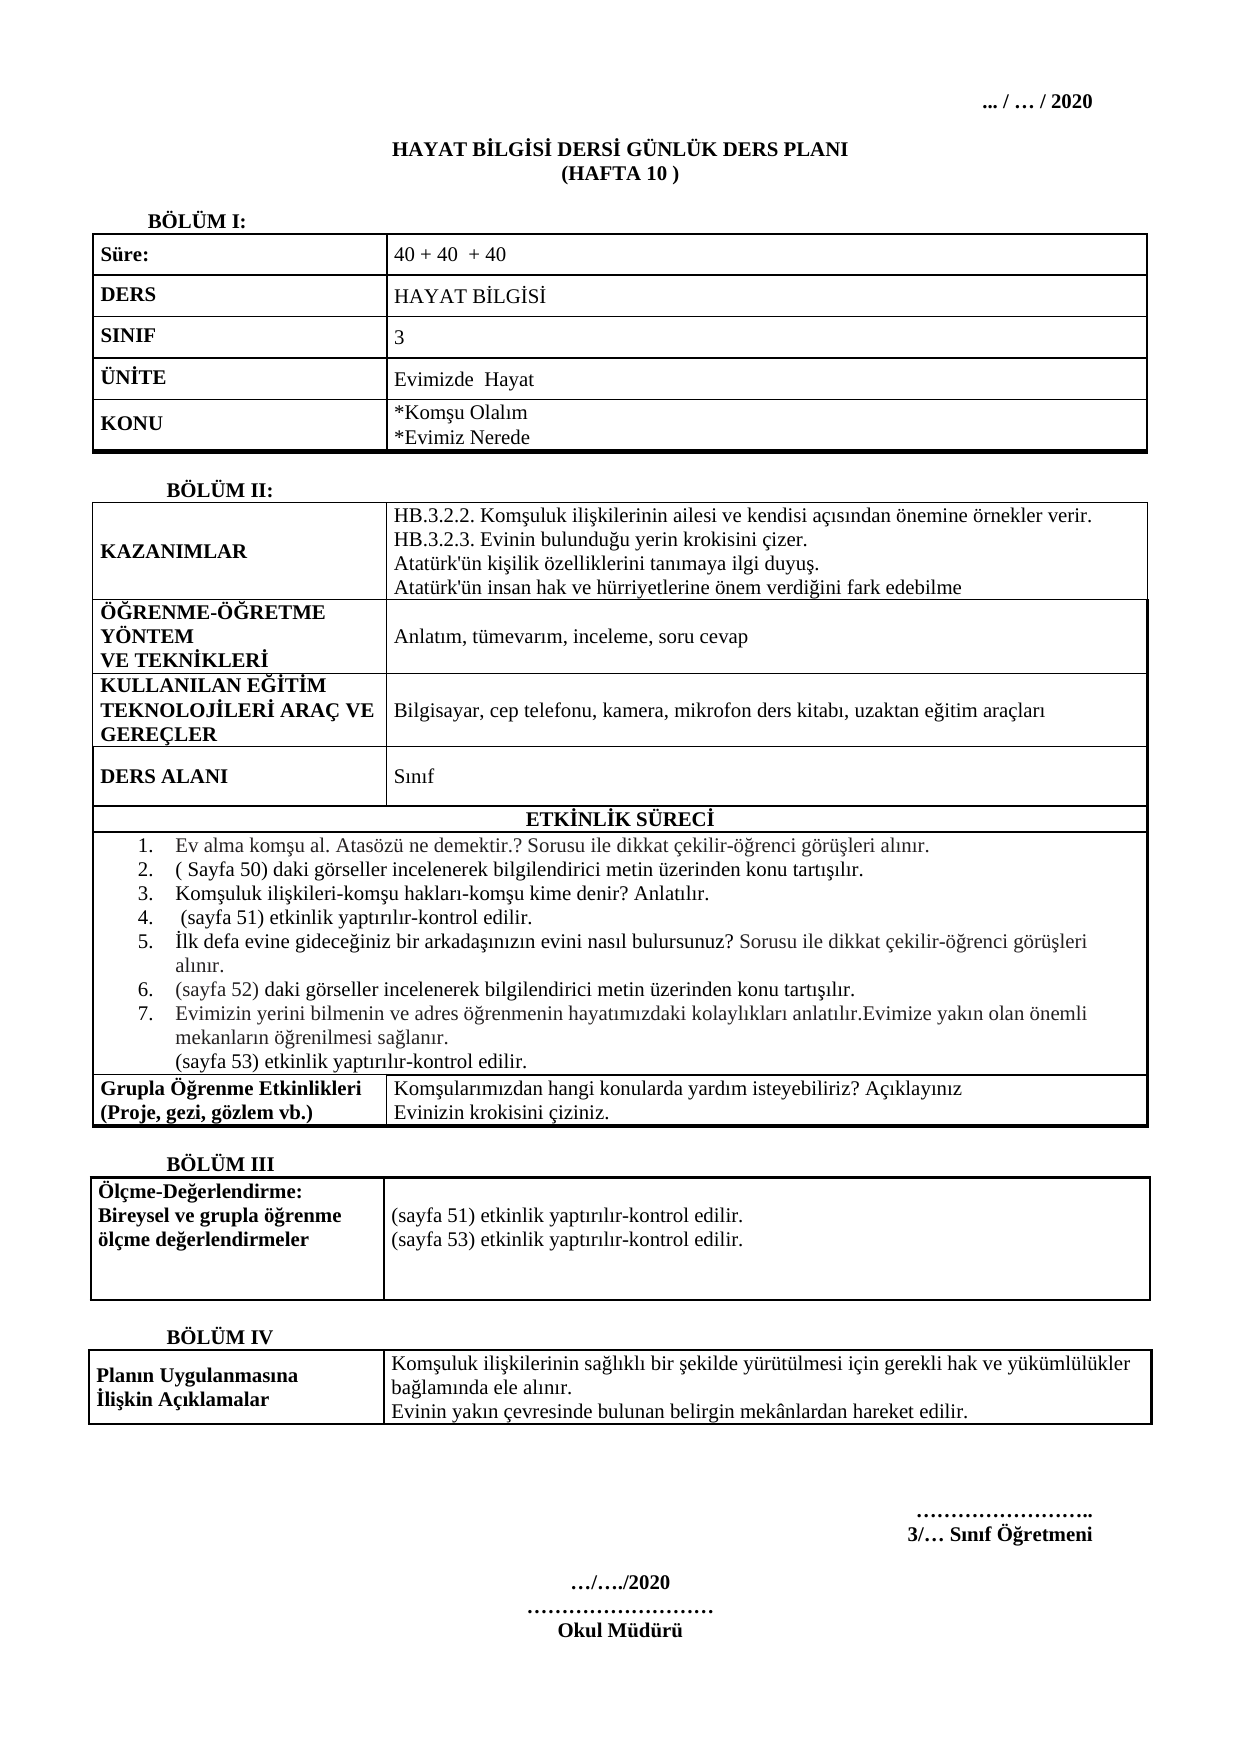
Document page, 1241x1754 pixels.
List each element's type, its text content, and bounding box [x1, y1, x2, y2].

subtitle BÖLÜM III [148, 1152, 1092, 1176]
table_cell 3 [388, 317, 1146, 357]
text …/…./2020 [148, 1570, 1092, 1594]
table_cell Sınıf [387, 747, 1146, 805]
table_cell DERS ALANI [94, 747, 386, 805]
table_header HB.3.2.2. Komşuluk ilişkilerinin ailesi ve kendisi açısından önemine örnekler verir. HB.3.2.3. Evinin bulunduğu yerin krokisini çizer. Atatürk'ün kişilik özelliklerini tanımaya ilgi duyuş. Atatürk'ün insan hak ve hürriyetlerine önem verdiğini fark edebilme [387, 503, 1147, 599]
table_cell KONU [94, 400, 386, 449]
table_cell Komşularımızdan hangi konularda yardım isteyebiliriz? Açıklayınız Evinizin krokisini çiziniz. [387, 1076, 1146, 1124]
table_header Planın Uygulanmasına İlişkin Açıklamalar [90, 1351, 383, 1423]
table_cell ÜNİTE [94, 359, 386, 398]
text ... / … / 2020 [148, 89, 1092, 113]
table_cell Grupla Öğrenme Etkinlikleri (Proje, gezi, gözlem vb.) [94, 1075, 386, 1124]
text …………………….. [148, 1498, 1092, 1522]
table_cell Evimizde Hayat [388, 359, 1146, 398]
table_cell *Komşu Olalım *Evimiz Nerede [388, 400, 1146, 449]
table_cell DERS [94, 276, 386, 316]
table_cell HAYAT BİLGİSİ [388, 276, 1146, 316]
table_cell KULLANILAN EĞİTİM TEKNOLOJİLERİ ARAÇ VE GEREÇLER [93, 674, 386, 746]
table_header (sayfa 51) etkinlik yaptırılır-kontrol edilir. (sayfa 53) etkinlik yaptırılır-kontrol edilir. [385, 1179, 1149, 1299]
text (HAFTA 10 ) [148, 161, 1092, 185]
text BÖLÜM II: [148, 478, 1092, 502]
text 3/… Sınıf Öğretmeni [148, 1522, 1092, 1546]
text HAYAT BİLGİSİ DERSİ GÜNLÜK DERS PLANI [148, 137, 1092, 161]
table_header Ölçme-Değerlendirme: Bireysel ve grupla öğrenme ölçme değerlendirmeler [92, 1179, 383, 1299]
table_cell SINIF [94, 317, 386, 357]
table_cell Anlatım, tümevarım, inceleme, soru cevap [387, 600, 1146, 672]
table_header Komşuluk ilişkilerinin sağlıklı bir şekilde yürütülmesi için gerekli hak ve yükümlülükler bağlamında ele alınır. Evinin yakın çevresinde bulunan belirgin mekânlardan hareket edilir. [385, 1351, 1150, 1423]
table_cell Bilgisayar, cep telefonu, kamera, mikrofon ders kitabı, uzaktan eğitim araçları [387, 674, 1146, 746]
table_cell ÖĞRENME-ÖĞRETME YÖNTEM VE TEKNİKLERİ [93, 600, 386, 672]
table_cell ETKİNLİK SÜRECİ [94, 807, 1146, 831]
text BÖLÜM I: [148, 209, 1092, 233]
table_header Süre: [94, 235, 386, 274]
table_cell Ev alma komşu al. Atasözü ne demektir.? Sorusu ile dikkat çekilir-öğrenci görüşleri alınır. ( Sayfa 50) daki görseller incelenerek bilgilendirici metin üzerinden konu tartışılır. Komşuluk ilişkileri-komşu hakları-komşu kime denir? Anlatılır. (sayfa 51) etkinlik yaptırılır-kontrol edilir. İlk defa evine gideceğiniz bir arkadaşınızın evini nasıl bulursunuz? Sorusu ile dikkat çekilir-öğrenci görüşleri alınır. (sayfa 52) daki görseller incelenerek bilgilendirici metin üzerinden konu tartışılır. Evimizin yerini bilmenin ve adres öğrenmenin hayatımızdaki kolaylıkları anlatılır.Evimize yakın olan önemli mekanların öğrenilmesi sağlanır. (sayfa 53) etkinlik yaptırılır-kontrol edilir. [94, 833, 1146, 1073]
table_header 40 + 40 + 40 [388, 235, 1146, 274]
text Okul Müdürü [148, 1618, 1092, 1642]
table_header KAZANIMLAR [93, 503, 386, 599]
text ……………………… [148, 1594, 1092, 1618]
subtitle BÖLÜM IV [148, 1325, 1092, 1349]
